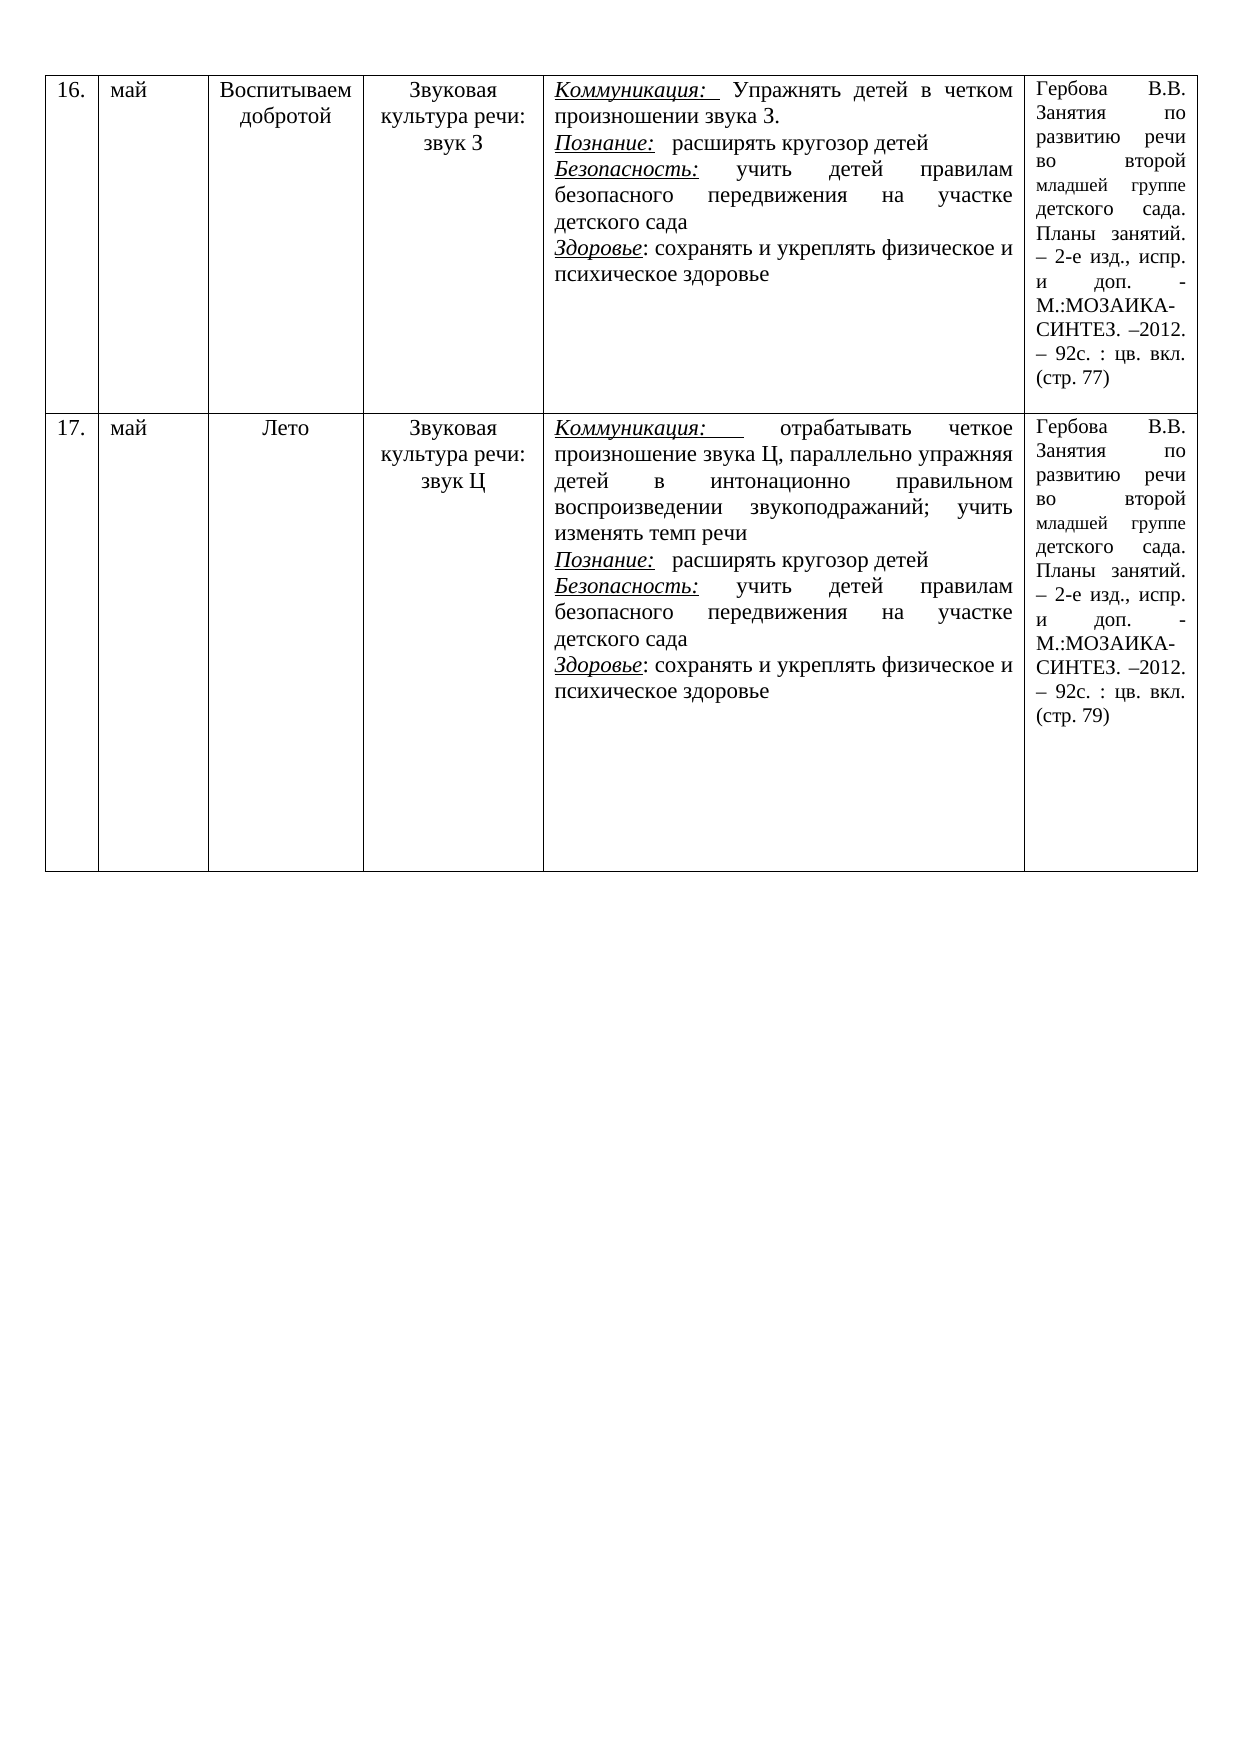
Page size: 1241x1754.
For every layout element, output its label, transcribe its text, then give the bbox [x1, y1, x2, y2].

table_cell май [99, 414, 208, 871]
table_cell май [99, 76, 208, 413]
table_cell Воспитываем добротой [209, 76, 363, 413]
table_cell 17. [46, 414, 98, 871]
table_cell Звуковая культура речи: звук З [364, 76, 543, 413]
table_cell Гербова В.В. Занятия по развитию речи во второй младшей группе детского сада. Планы занятий. – 2-е изд., испр. и доп. - М.:МОЗАИКА- СИНТЕЗ. –2012. – 92с. : цв. вкл. (стр. 77) [1025, 76, 1197, 413]
table_cell 16. [46, 76, 98, 413]
table_cell Коммуникация: отрабатывать четкое произношение звука Ц, параллельно упражняя детей в интонационно правильном воспроизведении звукоподражаний; учить изменять темп речи Познание: расширять кругозор детей Безопасность: учить детей правилам безопасного передвижения на участке детского сада Здоровье: сохранять и укреплять физическое и психическое здоровье [544, 414, 1024, 871]
table_cell Коммуникация: Упражнять детей в четком произношении звука З. Познание: расширять кругозор детей Безопасность: учить детей правилам безопасного передвижения на участке детского сада Здоровье: сохранять и укреплять физическое и психическое здоровье [544, 76, 1024, 413]
table_cell Гербова В.В. Занятия по развитию речи во второй младшей группе детского сада. Планы занятий. – 2-е изд., испр. и доп. - М.:МОЗАИКА- СИНТЕЗ. –2012. – 92с. : цв. вкл. (стр. 79) [1025, 414, 1197, 871]
table_cell Лето [209, 414, 363, 871]
table_cell Звуковая культура речи: звук Ц [364, 414, 543, 871]
